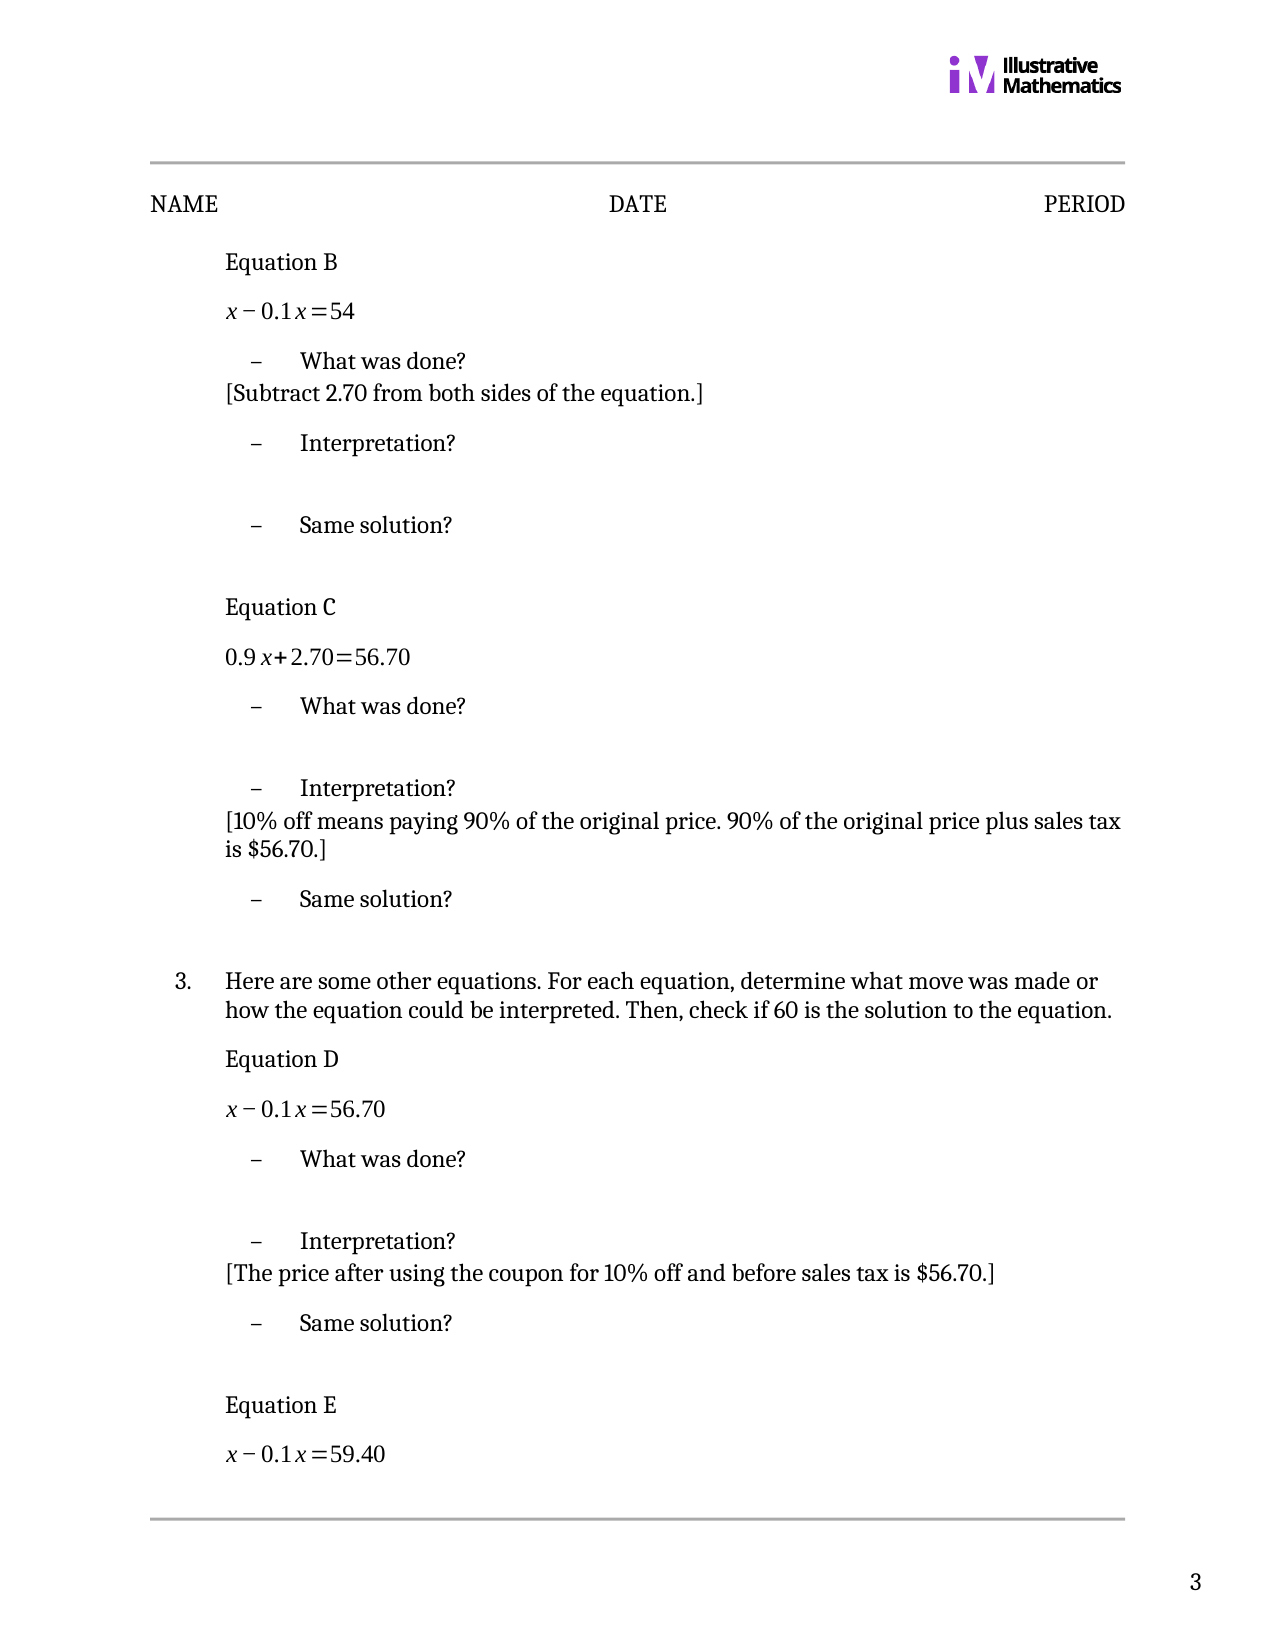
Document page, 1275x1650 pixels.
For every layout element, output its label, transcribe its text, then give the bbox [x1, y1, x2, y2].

list Equation C [175, 593, 1125, 622]
list What was done? [250, 347, 1125, 375]
list [The price after using the coupon for 10% off and before sales tax is $56.70.] [175, 1259, 1125, 1288]
list [Subtract 2.70 from both sides of the equation.] [175, 379, 1125, 408]
list Interpretation? [250, 774, 1125, 803]
list Same solution? [250, 885, 1125, 914]
list [10% off means paying 90% of the original price. 90% of the original price plus sales tax is $56.70.] [175, 807, 1125, 864]
list What was done? [250, 1144, 1125, 1173]
list Here are some other equations. For each equation, determine what move was made or how the equation could be interpreted. Then, check if 60 is the solution to the equation. [175, 967, 1125, 1024]
list What was done? [250, 692, 1125, 721]
list Equation E [175, 1391, 1125, 1419]
list Same solution? [250, 1309, 1125, 1337]
picture [949, 55, 1121, 93]
list Equation D [175, 1045, 1125, 1074]
list Interpretation? [250, 429, 1125, 457]
list Equation B [175, 247, 1125, 276]
list Same solution? [250, 511, 1125, 539]
list Interpretation? [250, 1227, 1125, 1255]
